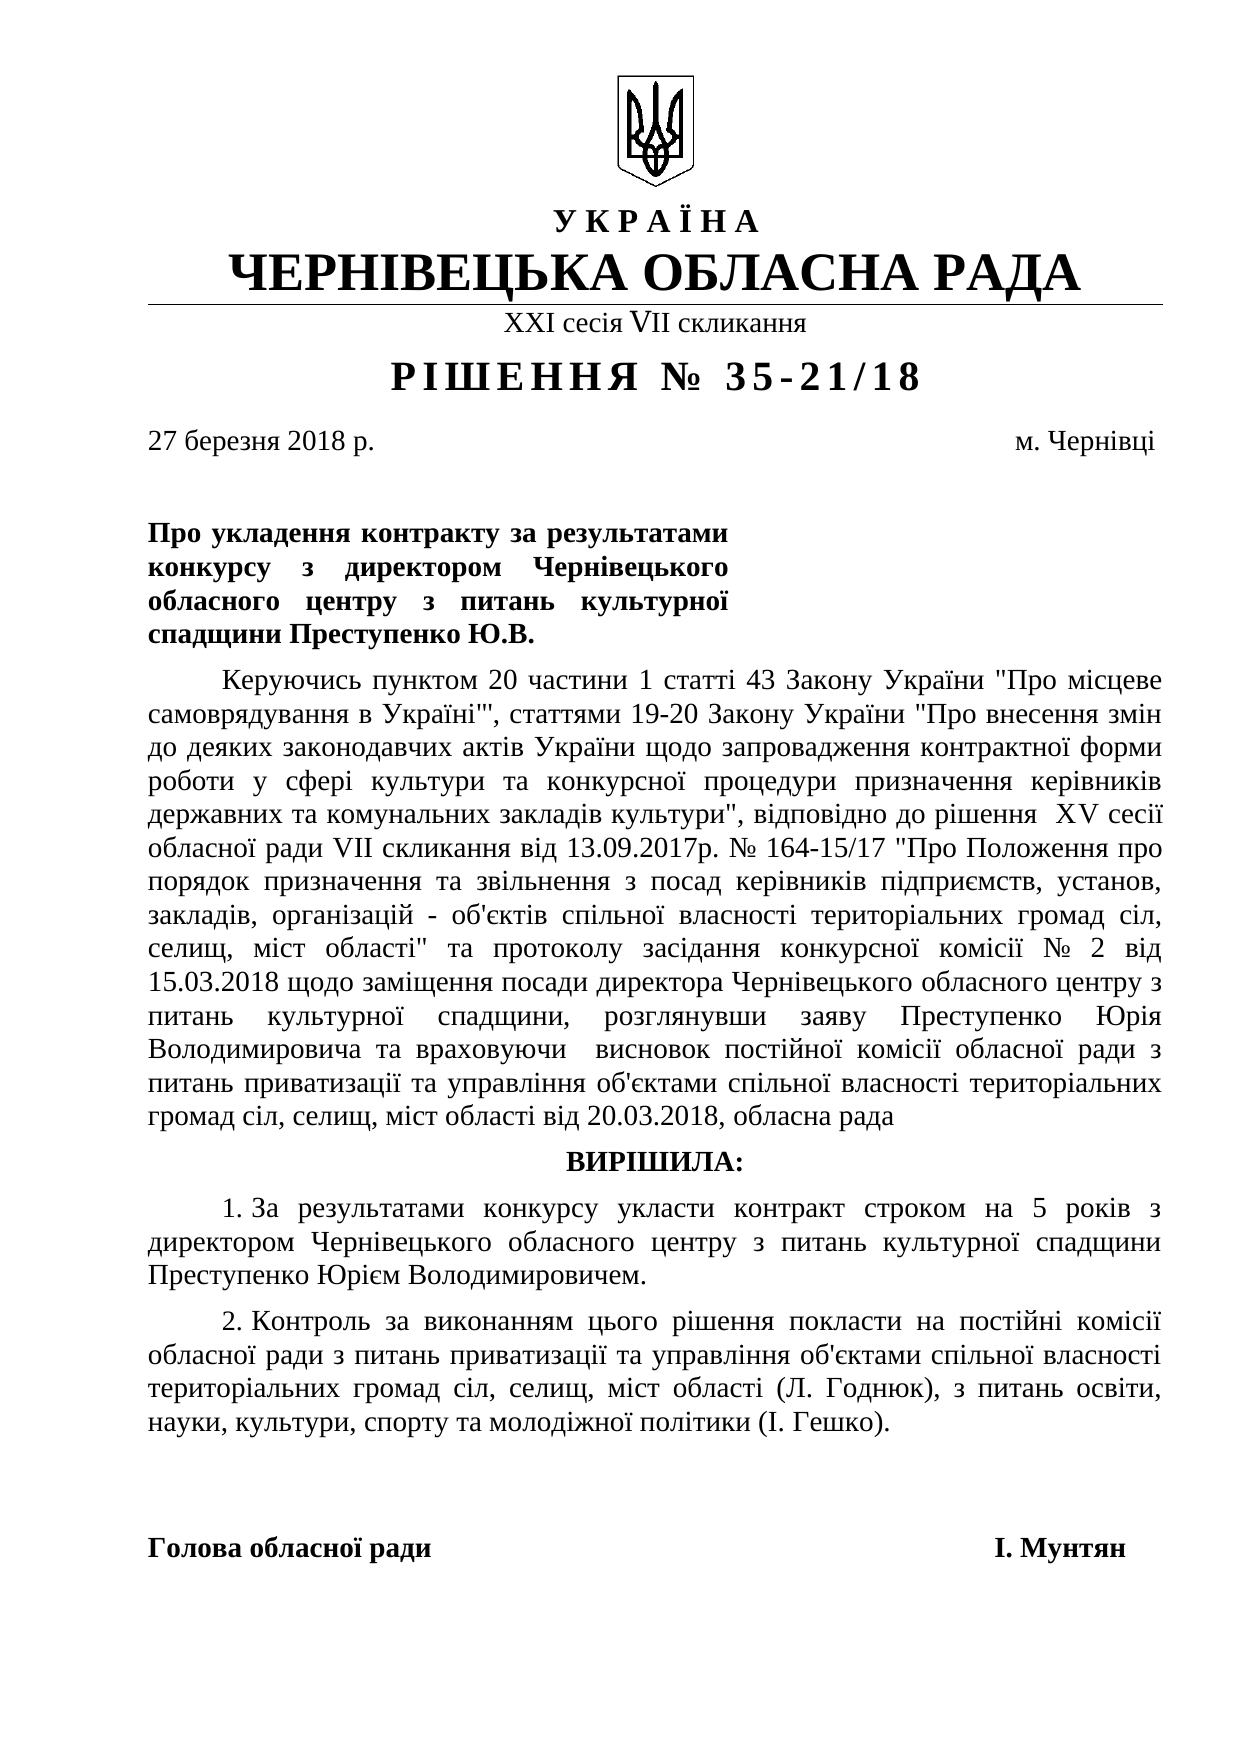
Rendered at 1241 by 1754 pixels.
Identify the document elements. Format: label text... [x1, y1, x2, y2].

subtitle РІШЕННЯ № 35-21/18 [148, 351, 1162, 399]
subtitle ЧЕРНІВЕЦЬКА ОБЛАСНА РАДА [148, 239, 1163, 304]
text Про укладення контракту за результатами конкурсу з директором Чернівецького обласного центру з питань культурної спадщини Преступенко Ю.В. [148, 516, 729, 650]
table_header Голова обласної ради [136, 1530, 620, 1595]
text ВИРІШИЛА: [148, 1144, 1162, 1178]
text Керуючись пунктом 20 частини 1 статті 43 Закону України "Про місцеве самоврядування в Україні"', статтями 19-20 Закону України "Про внесення змін до деяких законодавчих актів України щодо запровадження контрактної форми роботи у сфері культури та конкурсної процедури призначення керівників державних та комунальних закладів культури", відповідно до рішення ХV сесії обласної ради VІІ скликання від 13.09.2017р. № 164-15/17 "Про Положення про порядок призначення та звільнення з посад керівників підприємств, установ, закладів, організацій - об'єктів спільної власності територіальних громад сіл, селищ, міст області" та протоколу засідання конкурсної комісії № 2 від 15.03.2018 щодо заміщення посади директора Чернівецького обласного центру з питань культурної спадщини, розглянувши заяву Преступенко Юрія Володимировича та враховуючи висновок постійної комісії обласної ради з питань приватизації та управління об'єктами спільної власності територіальних громад сіл, селищ, міст області від 20.03.2018, обласна рада [148, 662, 1163, 1132]
picture [615, 73, 696, 190]
table_header м. Чернівці [580, 424, 1167, 457]
subtitle ХХІ сесія ⅤІІ скликання [148, 305, 1162, 339]
table_header І. Мунтян [620, 1530, 1137, 1595]
list За результатами конкурсу укласти контракт строком на 5 років з директором Чернівецького обласного центру з питань культурної спадщини Преступенко Юрієм Володимировичем. [148, 1190, 1162, 1291]
list Контроль за виконанням цього рішення покласти на постійні комісії обласної ради з питань приватизації та управління об'єктами спільної власності територіальних громад сіл, селищ, міст області (Л. Годнюк), з питань освіти, науки, культури, спорту та молодіжної політики (І. Гешко). [148, 1303, 1162, 1438]
table_header 27 березня 2018 р. [136, 424, 580, 457]
text У К Р А Ї Н А [148, 189, 1163, 239]
